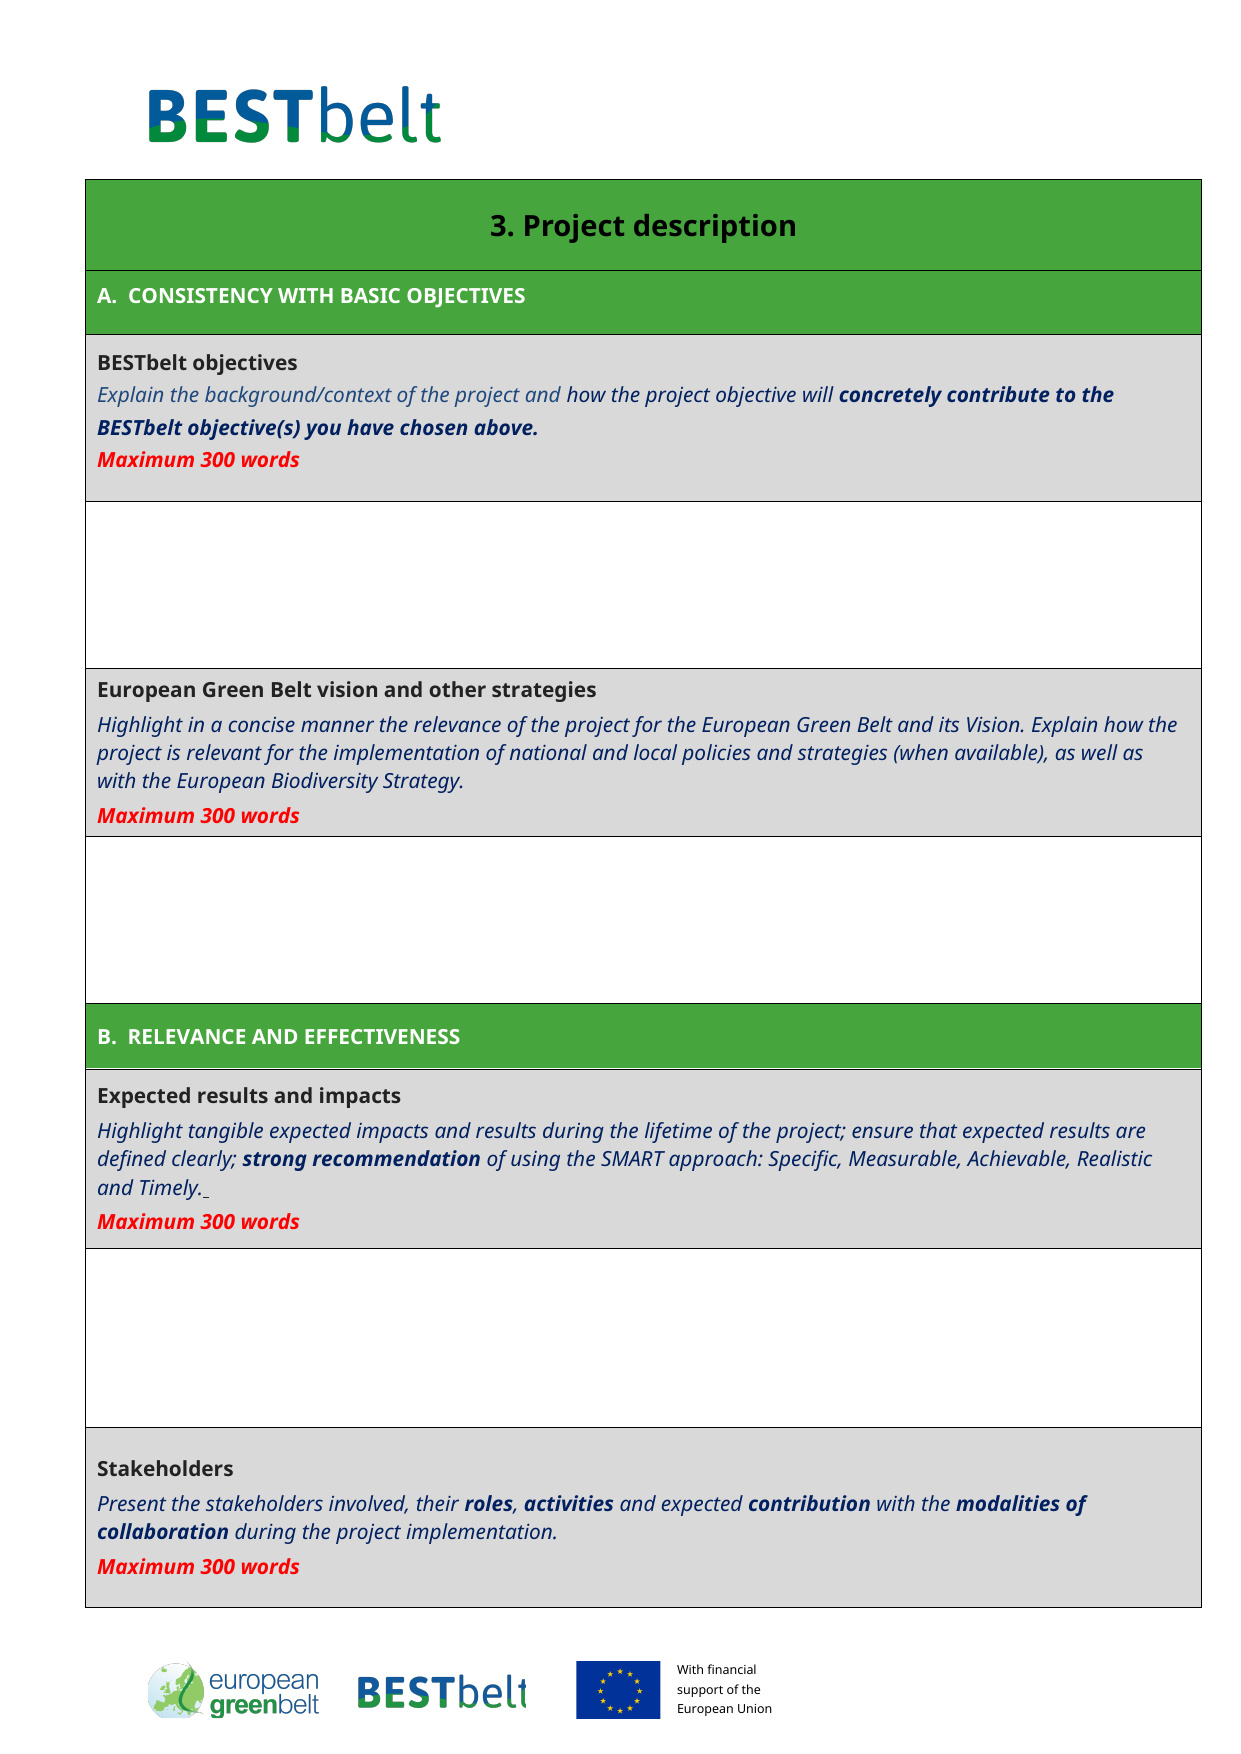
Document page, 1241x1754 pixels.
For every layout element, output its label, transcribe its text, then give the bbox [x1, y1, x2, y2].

table_cell 3. Project description [86, 180, 1201, 270]
picture [147, 1661, 526, 1718]
table_cell [86, 502, 1201, 668]
picture [576, 1661, 661, 1718]
table_cell [86, 1249, 1201, 1427]
table_cell A. CONSISTENCY WITH BASIC OBJECTIVES [86, 271, 1201, 334]
table_cell BESTbelt objectives Explain the background/context of the project and how the project objective will concretely contribute to the BESTbelt objective(s) you have chosen above. Maximum 300 words [86, 335, 1201, 501]
table_cell Expected results and impacts Highlight tangible expected impacts and results during the lifetime of the project; ensure that expected results are defined clearly; strong recommendation of using the SMART approach: Specific, Measurable, Achievable, Realistic and Timely. Maximum 300 words [86, 1070, 1201, 1248]
table_cell European Green Belt vision and other strategies Highlight in a concise manner the relevance of the project for the European Green Belt and its Vision. Explain how the project is relevant for the implementation of national and local policies and strategies (when available), as well as with the European Biodiversity Strategy. Maximum 300 words [86, 669, 1201, 836]
table_cell Stakeholders Present the stakeholders involved, their roles, activities and expected contribution with the modalities of collaboration during the project implementation. Maximum 300 words [86, 1428, 1201, 1607]
table_cell B. RELEVANCE AND EFFECTIVENESS [86, 1004, 1201, 1068]
picture [147, 84, 443, 144]
table_cell [86, 837, 1201, 1003]
